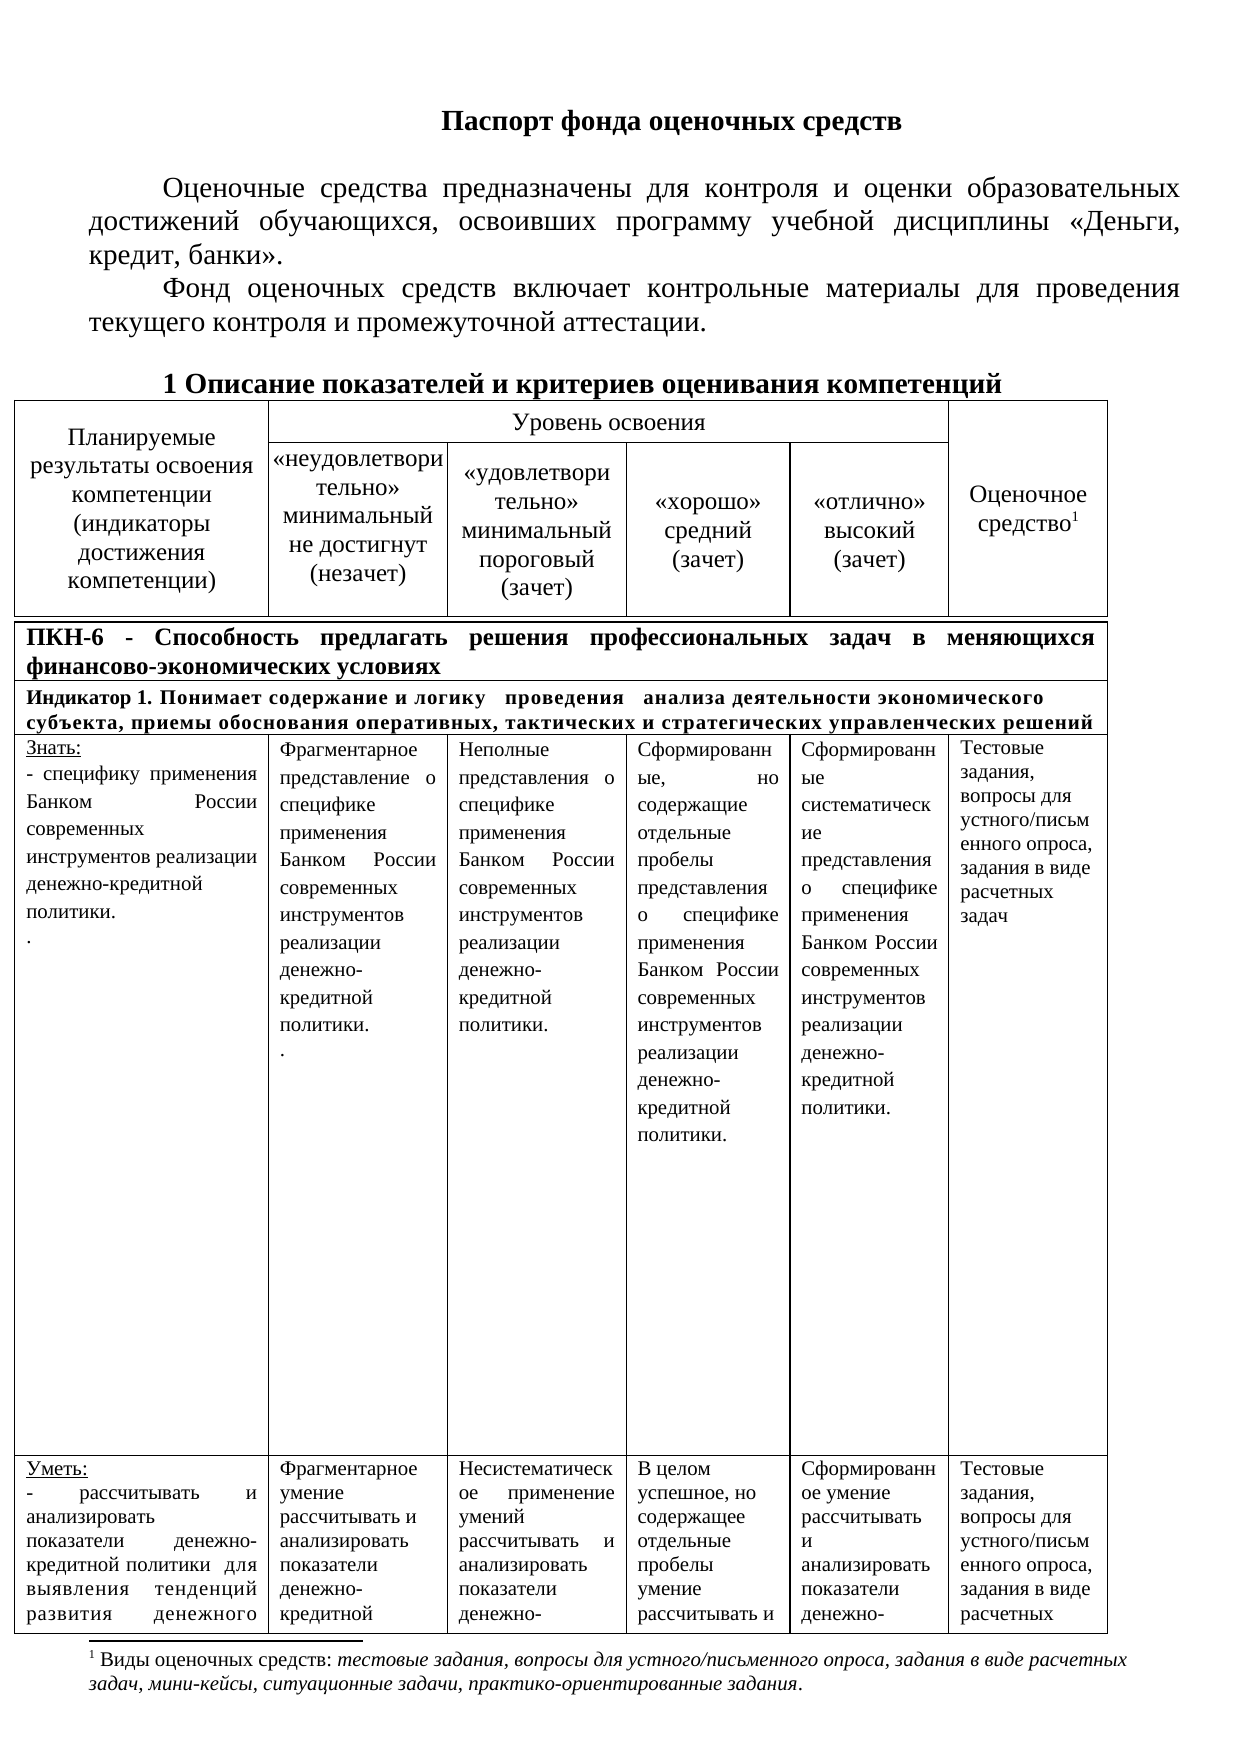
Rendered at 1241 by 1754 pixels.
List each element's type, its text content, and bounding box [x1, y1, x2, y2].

table_cell Сформированные, но содержащие отдельные пробелы представления о специфике применения Банком России современных инструментов реализации денежно-кредитной политики. [627, 735, 789, 1455]
table_cell Фрагментарное представление о специфике применения Банком России современных инструментов реализации денежно-кредитной политики. . [269, 735, 447, 1455]
table_cell [790, 617, 949, 621]
table_header Планируемые результаты освоения компетенции (индикаторы достижения компетенции) [15, 401, 268, 616]
table_cell Тестовые задания, вопросы для устного/письменного опроса, задания в виде расчетных задач [949, 735, 1107, 1455]
table_cell Сформированное умение рассчитывать и анализировать показатели денежно-кредитной политики для выявления тенденций развития денежного рынка [791, 1456, 948, 1633]
table_cell Тестовые задания, вопросы для устного/письменного опроса, задания в виде расчетных задач [949, 1456, 1107, 1633]
table_cell Уметь: - рассчитывать и анализировать показатели денежно-кредитной политики для выявления тенденций развития денежного рынка [15, 1456, 268, 1633]
table_cell Фрагментарное умение рассчитывать и анализировать показатели денежно-кредитной политики для выявления тенденций развития денежного рынка [269, 1456, 447, 1633]
text Фонд оценочных средств включает контрольные материалы для проведения текущего контроля и промежуточной аттестации. [89, 270, 1181, 337]
table_header Оценочное средство [949, 401, 1107, 616]
table_cell «неудовлетворительно» минимальный не достигнут (незачет) [269, 443, 447, 616]
table_cell Неполные представления о специфике применения Банком России современных инструментов реализации денежно-кредитной политики. [448, 735, 626, 1455]
table_cell Индикатор 1. Понимает содержание и логику проведения анализа деятельности экономического субъекта, приемы обоснования оперативных, тактических и стратегических управленческих решений [15, 681, 1107, 734]
text 1 Описание показателей и критериев оценивания компетенций [89, 366, 1181, 400]
table_cell «хорошо» средний (зачет) [627, 443, 789, 616]
table_cell [447, 617, 626, 621]
table_cell [15, 617, 268, 621]
table_header Уровень освоения [269, 401, 948, 442]
table_cell [949, 617, 1107, 621]
text Оценочные средства предназначены для контроля и оценки образовательных достижений обучающихся, освоивших программу учебной дисциплины «Деньги, кредит, банки». [89, 170, 1181, 270]
table_cell Сформированные систематические представления о специфике применения Банком России современных инструментов реализации денежно-кредитной политики. [791, 735, 948, 1455]
table_cell ПКН-6 - Способность предлагать решения профессиональных задач в меняющихся финансово-экономических условиях [15, 623, 1107, 680]
table_cell «отлично» высокий (зачет) [791, 443, 948, 616]
table_cell «удовлетворительно» минимальный пороговый (зачет) [448, 443, 626, 616]
table_cell [268, 617, 447, 621]
table_cell [626, 617, 790, 621]
table_cell Знать: - специфику применения Банком России современных инструментов реализации денежно-кредитной политики. . [15, 735, 268, 1455]
text Паспорт фонда оценочных средств [89, 103, 1181, 136]
